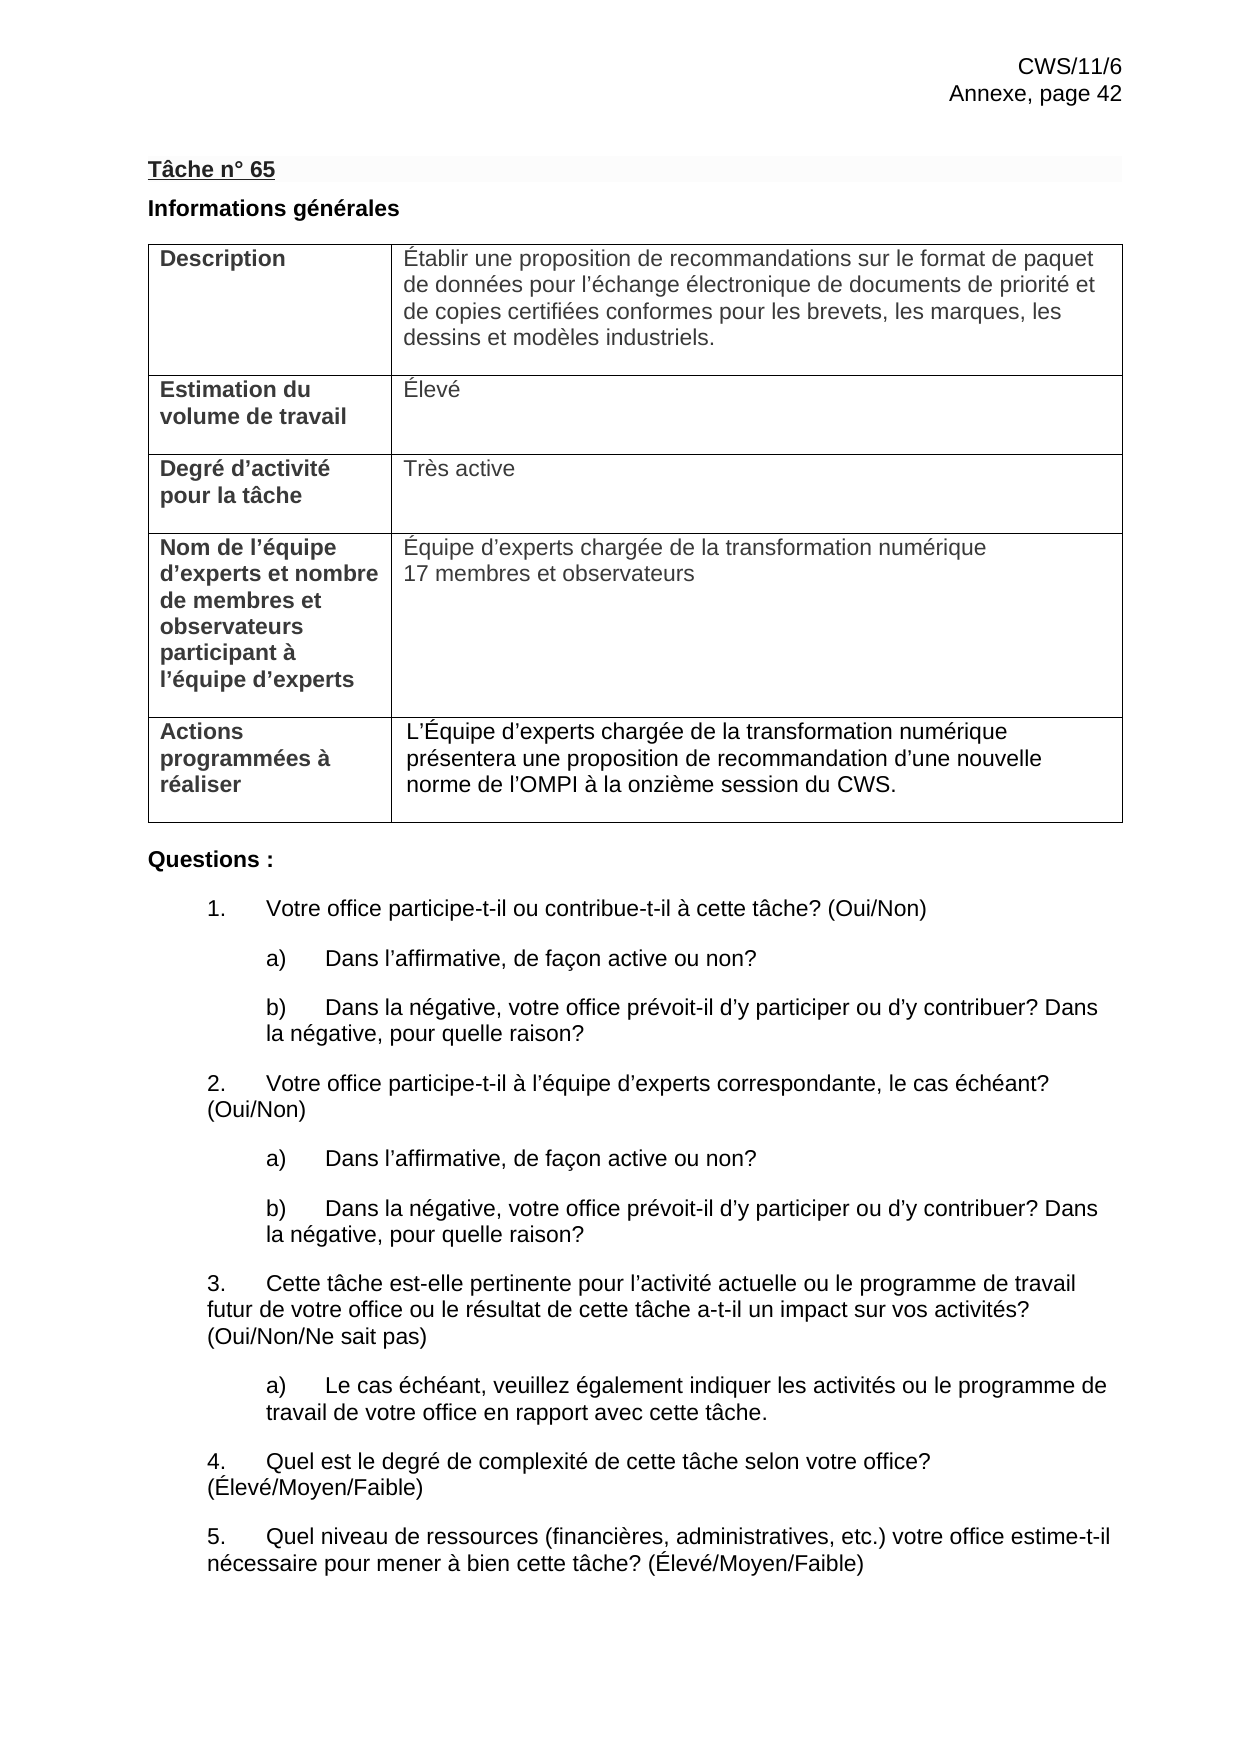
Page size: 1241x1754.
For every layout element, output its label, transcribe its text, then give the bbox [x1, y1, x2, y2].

list Dans l’affirmative, de façon active ou non? [266, 945, 1122, 971]
list Questions : [148, 846, 1122, 872]
list Votre office participe-t-il ou contribue-t-il à cette tâche? (Oui/Non) [207, 895, 1122, 922]
table_cell Actions programmées à réaliser [149, 718, 391, 822]
table_cell Très active [392, 455, 1122, 533]
list Dans la négative, votre office prévoit-il d’y participer ou d’y contribuer? Dans la négative, pour quelle raison? [266, 994, 1122, 1047]
list Le cas échéant, veuillez également indiquer les activités ou le programme de travail de votre office en rapport avec cette tâche. [266, 1372, 1122, 1425]
table_header Établir une proposition de recommandations sur le format de paquet de données pour l’échange électronique de documents de priorité et de copies certifiées conformes pour les brevets, les marques, les dessins et modèles industriels. [392, 245, 1122, 375]
table_cell Degré d’activité pour la tâche [149, 455, 391, 533]
list Dans la négative, votre office prévoit-il d’y participer ou d’y contribuer? Dans la négative, pour quelle raison? [266, 1194, 1122, 1247]
table_cell Équipe d’experts chargée de la transformation numérique 17 membres et observateurs [392, 534, 1122, 717]
subtitle Tâche n° 65 [148, 156, 1122, 182]
text Quel est le degré de complexité de cette tâche selon votre office? (Élevé/Moyen/Faible) [207, 1448, 1122, 1500]
table_cell Estimation du volume de travail [149, 376, 391, 454]
table_cell L’Équipe d’experts chargée de la transformation numérique présentera une proposition de recommandation d’une nouvelle norme de l’OMPI à la onzième session du CWS. [392, 718, 1122, 822]
list Dans l’affirmative, de façon active ou non? [266, 1145, 1122, 1172]
table_cell Nom de l’équipe d’experts et nombre de membres et observateurs participant à l’équipe d’experts [149, 534, 391, 717]
text Votre office participe-t-il à l’équipe d’experts correspondante, le cas échéant? (Oui/Non) [207, 1069, 1122, 1122]
table_cell Élevé [392, 376, 1122, 454]
table_header Description [149, 245, 391, 375]
text Informations générales [148, 195, 1122, 221]
text Quel niveau de ressources (financières, administratives, etc.) votre office estime-t-il nécessaire pour mener à bien cette tâche? (Élevé/Moyen/Faible) [207, 1523, 1122, 1576]
text Cette tâche est-elle pertinente pour l’activité actuelle ou le programme de travail futur de votre office ou le résultat de cette tâche a-t-il un impact sur vos activités? (Oui/Non/Ne sait pas) [207, 1270, 1122, 1349]
